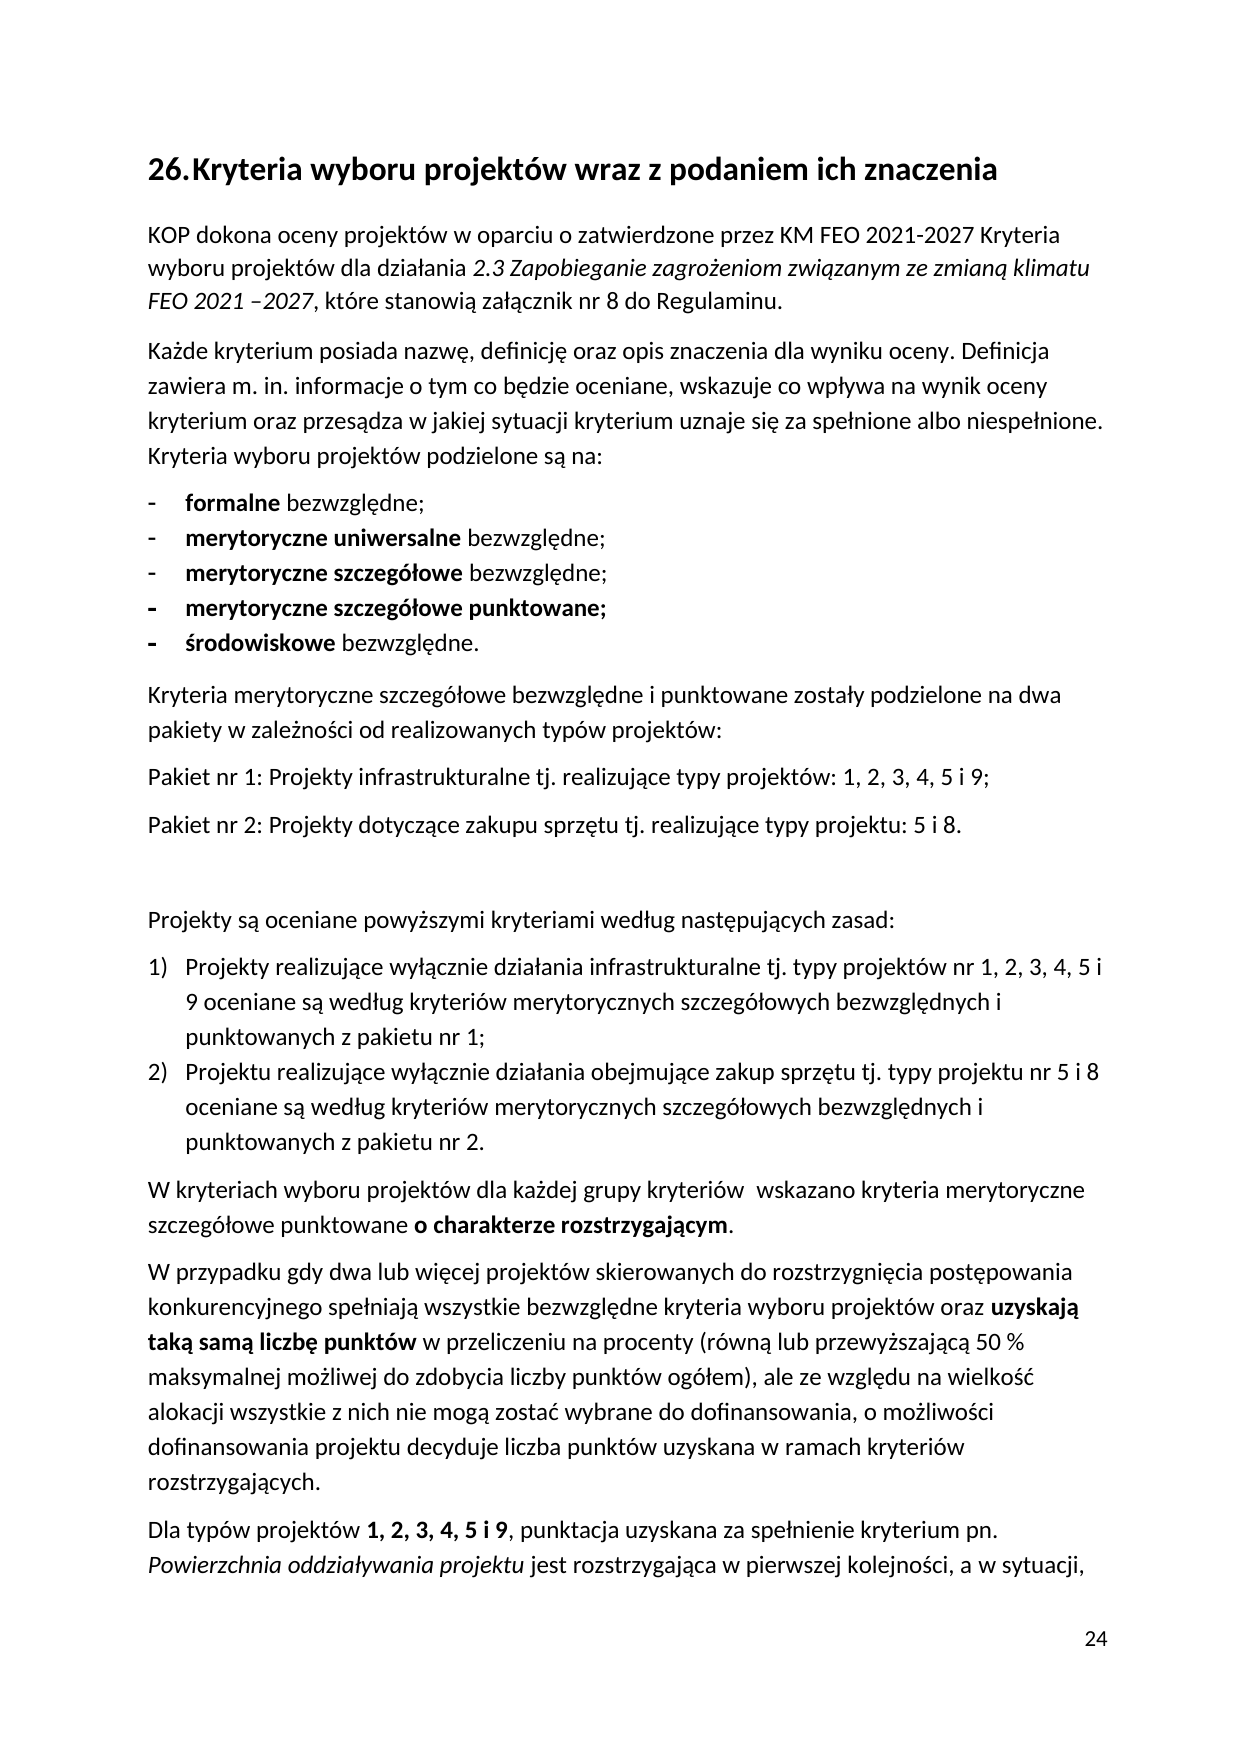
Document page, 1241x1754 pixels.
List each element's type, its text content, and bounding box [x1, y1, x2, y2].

text Każde kryterium posiada nazwę, definicję oraz opis znaczenia dla wyniku oceny. Definicja zawiera m. in. informacje o tym co będzie oceniane, wskazuje co wpływa na wynik oceny kryterium oraz przesądza w jakiej sytuacji kryterium uznaje się za spełnione albo niespełnione. [148, 335, 1107, 435]
text Kryteria merytoryczne szczegółowe bezwzględne i punktowane zostały podzielone na dwa pakiety w zależności od realizowanych typów projektów: [148, 679, 1107, 744]
list formalne bezwzględne; [148, 487, 1107, 518]
list merytoryczne szczegółowe punktowane; [148, 592, 1107, 623]
list Projektu realizujące wyłącznie działania obejmujące zakup sprzętu tj. typy projektu nr 5 i 8 oceniane są według kryteriów merytorycznych szczegółowych bezwzględnych i punktowanych z pakietu nr 2. [148, 1057, 1107, 1157]
text KOP dokona oceny projektów w oparciu o zatwierdzone przez KM FEO 2021-2027 Kryteria wyboru projektów dla działania 2.3 Zapobieganie zagrożeniom związanym ze zmianą klimatu FEO 2021 –2027, które stanowią załącznik nr 8 do Regulaminu. [148, 219, 1107, 316]
text W kryteriach wyboru projektów dla każdej grupy kryteriów wskazano kryteria merytoryczne szczegółowe punktowane o charakterze rozstrzygającym. [148, 1174, 1107, 1239]
text Kryteria wyboru projektów podzielone są na: [148, 440, 1107, 470]
list merytoryczne szczegółowe bezwzględne; [148, 557, 1107, 588]
list środowiskowe bezwzględne. [148, 627, 1107, 658]
subtitle Kryteria wyboru projektów wraz z podaniem ich znaczenia [148, 148, 1107, 188]
text Pakiet nr 2: Projekty dotyczące zakupu sprzętu tj. realizujące typy projektu: 5 i 8. [148, 809, 1107, 839]
list Projekty realizujące wyłącznie działania infrastrukturalne tj. typy projektów nr 1, 2, 3, 4, 5 i 9 oceniane są według kryteriów merytorycznych szczegółowych bezwzględnych i punktowanych z pakietu nr 1; [148, 952, 1107, 1052]
text Pakiet nr 1: Projekty infrastrukturalne tj. realizujące typy projektów: 1, 2, 3, 4, 5 i 9; [148, 762, 1107, 792]
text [148, 1514, 1107, 1579]
text W przypadku gdy dwa lub więcej projektów skierowanych do rozstrzygnięcia postępowania konkurencyjnego spełniają wszystkie bezwzględne kryteria wyboru projektów oraz uzyskają taką samą liczbę punktów w przeliczeniu na procenty (równą lub przewyższającą 50 % maksymalnej możliwej do zdobycia liczby punktów ogółem), ale ze względu na wielkość alokacji wszystkie z nich nie mogą zostać wybrane do dofinansowania, o możliwości dofinansowania projektu decyduje liczba punktów uzyskana w ramach kryteriów rozstrzygających. [148, 1257, 1107, 1497]
list merytoryczne uniwersalne bezwzględne; [148, 522, 1107, 553]
text Projekty są oceniane powyższymi kryteriami według następujących zasad: [148, 904, 1107, 934]
